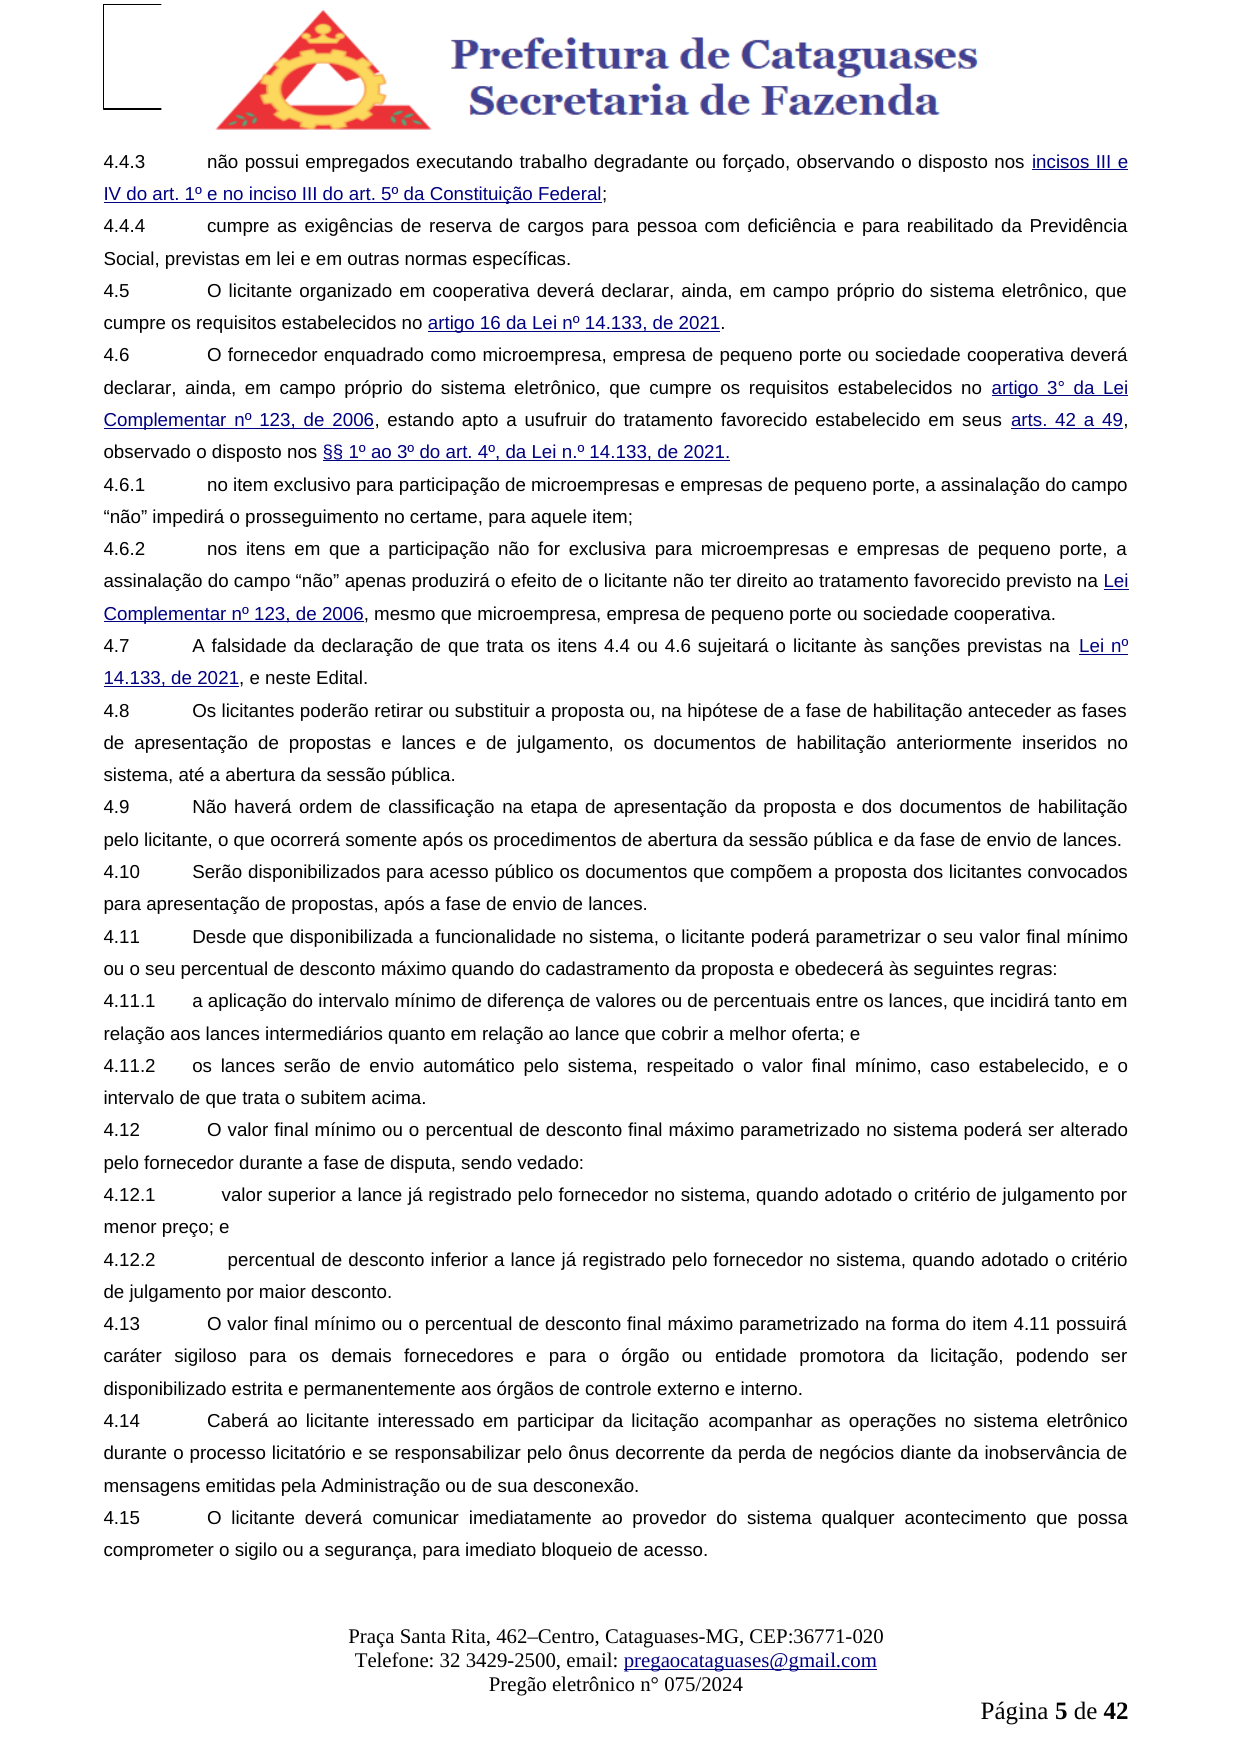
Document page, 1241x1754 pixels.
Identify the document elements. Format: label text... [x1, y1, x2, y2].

list Os licitantes poderão retirar ou substituir a proposta ou, na hipótese de a fase de habilitação anteceder as fases de apresentação de propostas e lances e de julgamento, os documentos de habilitação anteriormente inseridos no sistema, até a abertura da sessão pública. [103, 699, 1128, 786]
list no item exclusivo para participação de microempresas e empresas de pequeno porte, a assinalação do campo “não” impedirá o prosseguimento no certame, para aquele item; [103, 473, 1128, 527]
list O valor final mínimo ou o percentual de desconto final máximo parametrizado na forma do item 4.11 possuirá caráter sigiloso para os demais fornecedores e para o órgão ou entidade promotora da licitação, podendo ser disponibilizado estrita e permanentemente aos órgãos de controle externo e interno. [103, 1313, 1128, 1399]
list a aplicação do intervalo mínimo de diferença de valores ou de percentuais entre os lances, que incidirá tanto em relação aos lances intermediários quanto em relação ao lance que cobrir a melhor oferta; e [103, 990, 1128, 1044]
list percentual de desconto inferior a lance já registrado pelo fornecedor no sistema, quando adotado o critério de julgamento por maior desconto. [103, 1248, 1128, 1302]
list Serão disponibilizados para acesso público os documentos que compõem a proposta dos licitantes convocados para apresentação de propostas, após a fase de envio de lances. [103, 861, 1128, 915]
list Desde que disponibilizada a funcionalidade no sistema, o licitante poderá parametrizar o seu valor final mínimo ou o seu percentual de desconto máximo quando do cadastramento da proposta e obedecerá às seguintes regras: [103, 925, 1128, 979]
list nos itens em que a participação não for exclusiva para microempresas e empresas de pequeno porte, a assinalação do campo “não” apenas produzirá o efeito de o licitante não ter direito ao tratamento favorecido previsto na Lei Complementar nº 123, de 2006, mesmo que microempresa, empresa de pequeno porte ou sociedade cooperativa. [103, 538, 1128, 624]
list Caberá ao licitante interessado em participar da licitação acompanhar as operações no sistema eletrônico durante o processo licitatório e se responsabilizar pelo ônus decorrente da perda de negócios diante da inobservância de mensagens emitidas pela Administração ou de sua desconexão. [103, 1410, 1128, 1496]
list O licitante organizado em cooperativa deverá declarar, ainda, em campo próprio do sistema eletrônico, que cumpre os requisitos estabelecidos no artigo 16 da Lei nº 14.133, de 2021. [103, 279, 1128, 333]
list não possui empregados executando trabalho degradante ou forçado, observando o disposto nos incisos III e IV do art. 1º e no inciso III do art. 5º da Constituição Federal; [103, 150, 1128, 204]
list O valor final mínimo ou o percentual de desconto final máximo parametrizado no sistema poderá ser alterado pelo fornecedor durante a fase de disputa, sendo vedado: [103, 1119, 1128, 1173]
list Não haverá ordem de classificação na etapa de apresentação da proposta e dos documentos de habilitação pelo licitante, o que ocorrerá somente após os procedimentos de abertura da sessão pública e da fase de envio de lances. [103, 796, 1128, 850]
picture [161, 4, 1071, 151]
list cumpre as exigências de reserva de cargos para pessoa com deficiência e para reabilitado da Previdência Social, previstas em lei e em outras normas específicas. [103, 215, 1128, 269]
list O licitante deverá comunicar imediatamente ao provedor do sistema qualquer acontecimento que possa comprometer o sigilo ou a segurança, para imediato bloqueio de acesso. [103, 1507, 1128, 1561]
list O fornecedor enquadrado como microempresa, empresa de pequeno porte ou sociedade cooperativa deverá declarar, ainda, em campo próprio do sistema eletrônico, que cumpre os requisitos estabelecidos no artigo 3° da Lei Complementar nº 123, de 2006, estando apto a usufruir do tratamento favorecido estabelecido em seus arts. 42 a 49, observado o disposto nos §§ 1º ao 3º do art. 4º, da Lei n.º 14.133, de 2021. [103, 344, 1128, 463]
list valor superior a lance já registrado pelo fornecedor no sistema, quando adotado o critério de julgamento por menor preço; e [103, 1184, 1128, 1238]
list A falsidade da declaração de que trata os itens 4.4 ou 4.6 sujeitará o licitante às sanções previstas na Lei nº 14.133, de 2021, e neste Edital. [103, 635, 1128, 689]
list os lances serão de envio automático pelo sistema, respeitado o valor final mínimo, caso estabelecido, e o intervalo de que trata o subitem acima. [103, 1054, 1128, 1108]
